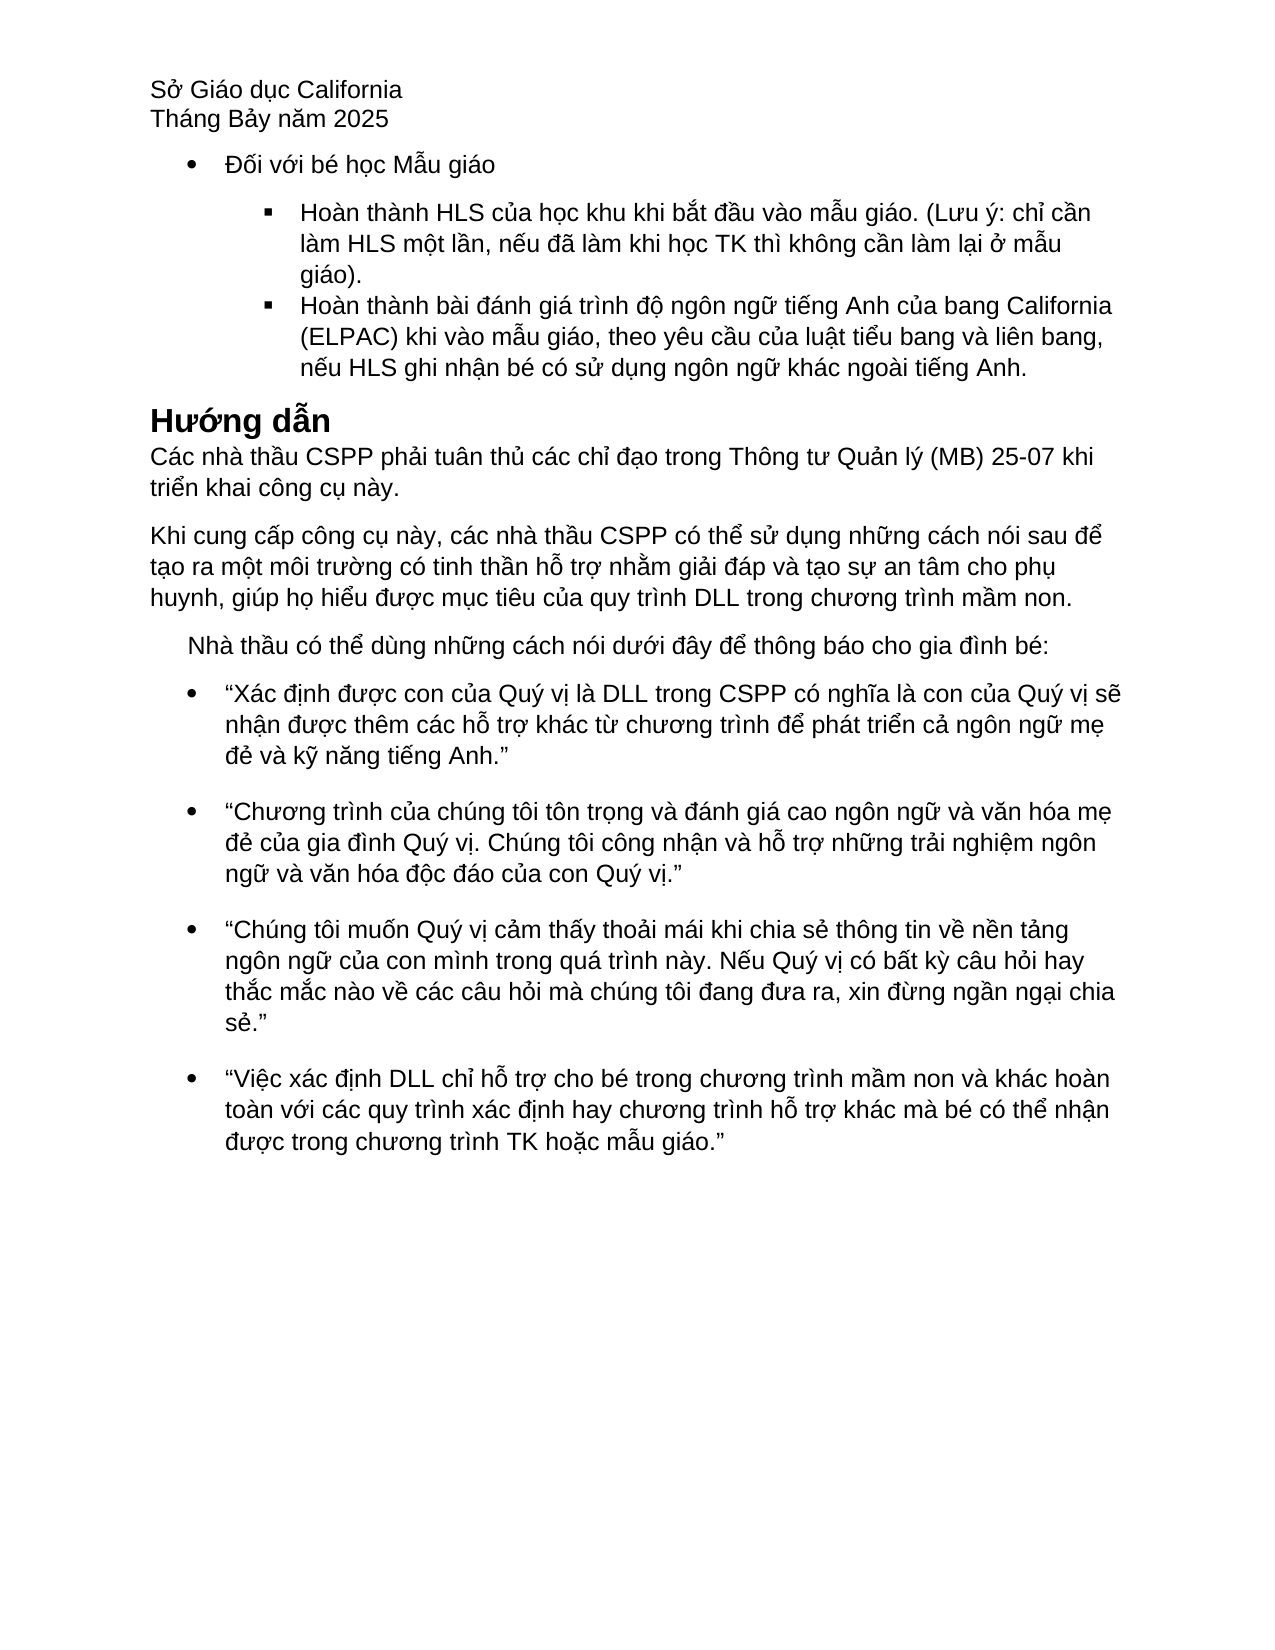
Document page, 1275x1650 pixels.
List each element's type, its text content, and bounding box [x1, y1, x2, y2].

text Nhà thầu có thể dùng những cách nói dưới đây để thông báo cho gia đình bé: [187, 631, 1125, 660]
list Đối với bé học Mẫu giáo [187, 150, 1125, 179]
subtitle Hướng dẫn [150, 401, 1125, 439]
list Hoàn thành bài đánh giá trình độ ngôn ngữ tiếng Anh của bang California (ELPAC) khi vào mẫu giáo, theo yêu cầu của luật tiểu bang và liên bang, nếu HLS ghi nhận bé có sử dụng ngôn ngữ khác ngoài tiếng Anh. [262, 291, 1125, 382]
list “Xác định được con của Quý vị là DLL trong CSPP có nghĩa là con của Quý vị sẽ nhận được thêm các hỗ trợ khác từ chương trình để phát triển cả ngôn ngữ mẹ đẻ và kỹ năng tiếng Anh.” [187, 679, 1125, 769]
list “Chúng tôi muốn Quý vị cảm thấy thoải mái khi chia sẻ thông tin về nền tảng ngôn ngữ của con mình trong quá trình này. Nếu Quý vị có bất kỳ câu hỏi hay thắc mắc nào về các câu hỏi mà chúng tôi đang đưa ra, xin đừng ngần ngại chia sẻ.” [187, 915, 1125, 1037]
list “Việc xác định DLL chỉ hỗ trợ cho bé trong chương trình mầm non và khác hoàn toàn với các quy trình xác định hay chương trình hỗ trợ khác mà bé có thể nhận được trong chương trình TK hoặc mẫu giáo.” [187, 1064, 1125, 1155]
list Hoàn thành HLS của học khu khi bắt đầu vào mẫu giáo. (Lưu ý: chỉ cần làm HLS một lần, nếu đã làm khi học TK thì không cần làm lại ở mẫu giáo). [262, 198, 1125, 289]
text Các nhà thầu CSPP phải tuân thủ các chỉ đạo trong Thông tư Quản lý (MB) 25-07 khi triển khai công cụ này. [150, 442, 1125, 502]
text Khi cung cấp công cụ này, các nhà thầu CSPP có thể sử dụng những cách nói sau để tạo ra một môi trường có tinh thần hỗ trợ nhằm giải đáp và tạo sự an tâm cho phụ huynh, giúp họ hiểu được mục tiêu của quy trình DLL trong chương trình mầm non. [150, 521, 1125, 612]
list “Chương trình của chúng tôi tôn trọng và đánh giá cao ngôn ngữ và văn hóa mẹ đẻ của gia đình Quý vị. Chúng tôi công nhận và hỗ trợ những trải nghiệm ngôn ngữ và văn hóa độc đáo của con Quý vị.” [187, 797, 1125, 888]
